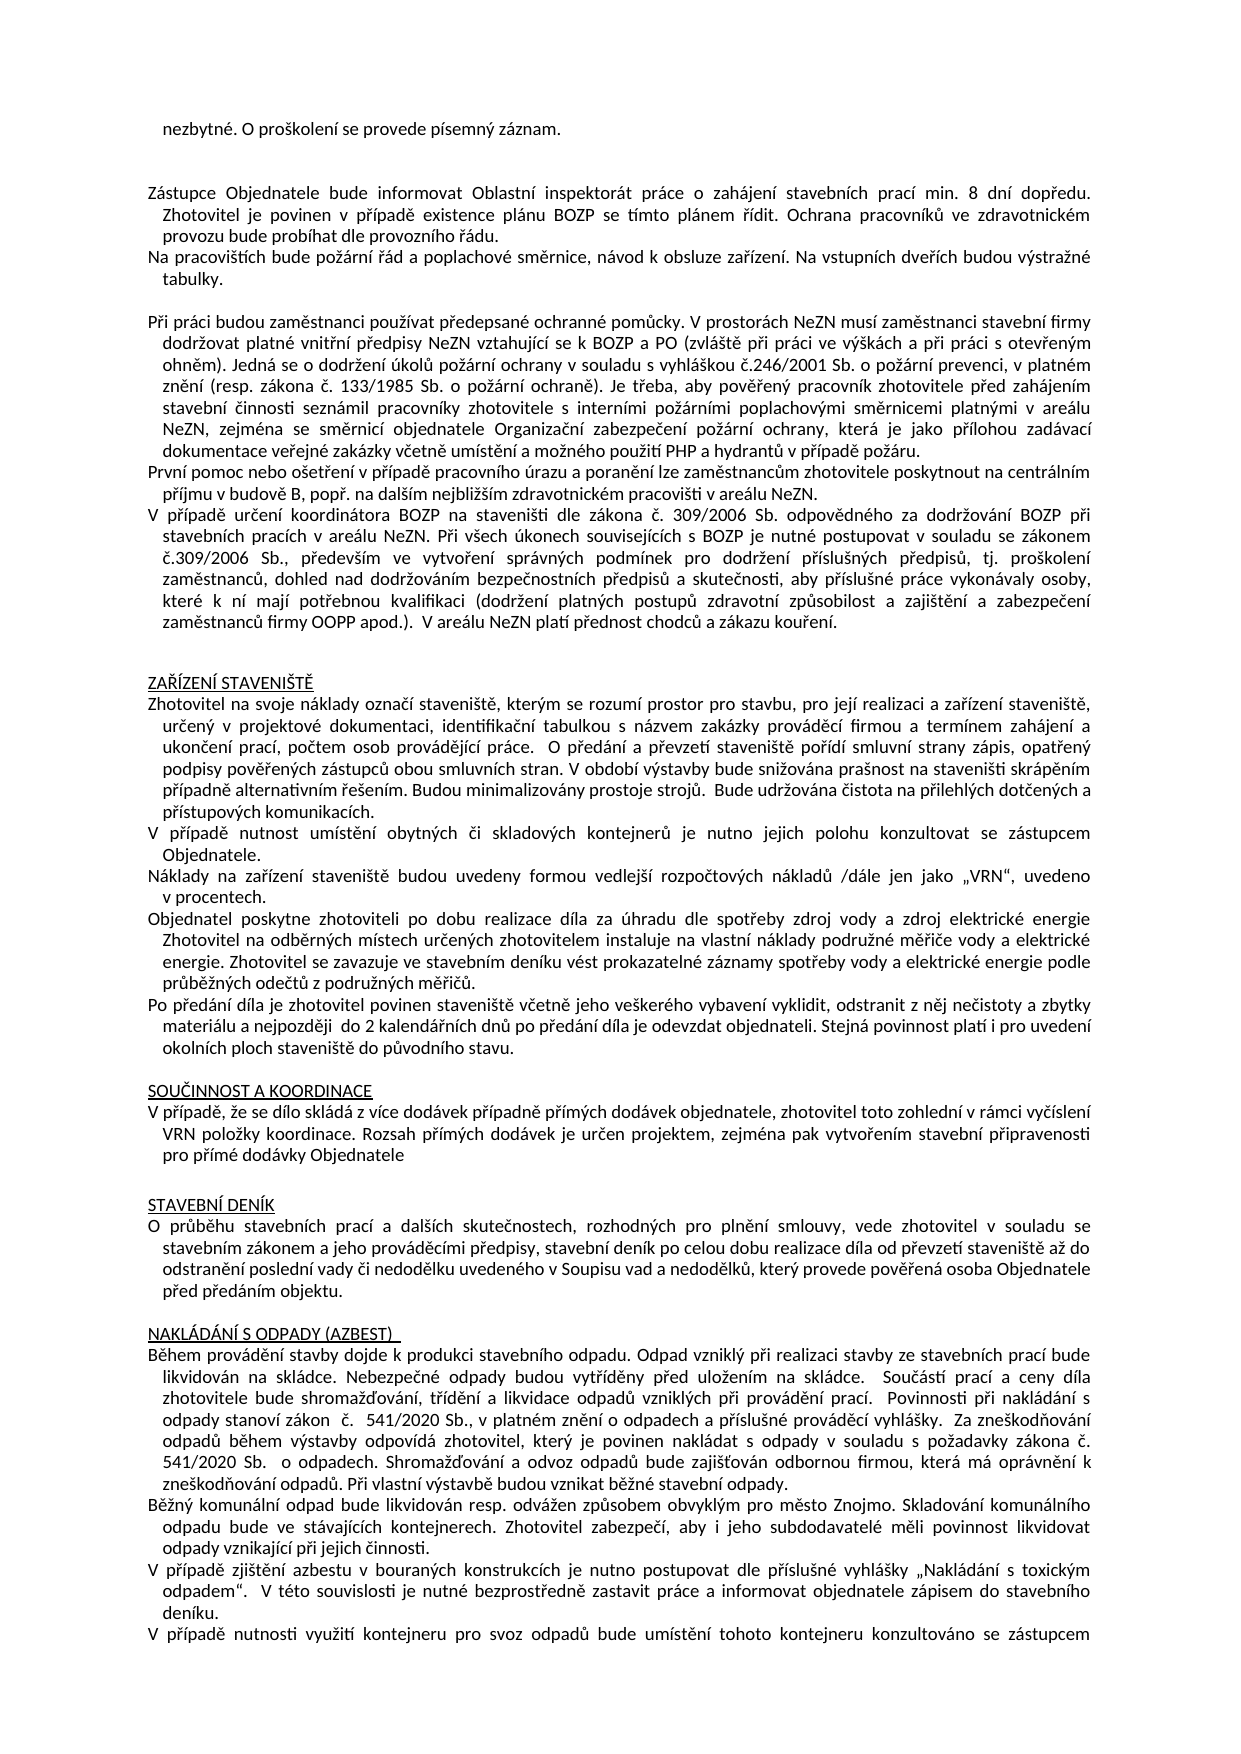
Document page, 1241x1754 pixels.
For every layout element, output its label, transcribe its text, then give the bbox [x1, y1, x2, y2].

text O průběhu stavebních prací a dalších skutečnostech, rozhodných pro plnění smlouvy, vede zhotovitel v souladu se stavebním zákonem a jeho prováděcími předpisy, stavební deník po celou dobu realizace díla od převzetí staveniště až do odstranění poslední vady či nedodělku uvedeného v Soupisu vad a nedodělků, který provede pověřená osoba Objednatele před předáním objektu. [148, 1216, 1092, 1302]
text Po předání díla je zhotovitel povinen staveniště včetně jeho veškerého vybavení vyklidit, odstranit z něj nečistoty a zbytky materiálu a nejpozději do 2 kalendářních dnů po předání díla je odevzdat objednateli. Stejná povinnost platí i pro uvedení okolních ploch staveniště do původního stavu. [148, 994, 1092, 1058]
text Běžný komunální odpad bude likvidován resp. odvážen způsobem obvyklým pro město Znojmo. Skladování komunálního odpadu bude ve stávajících kontejnerech. Zhotovitel zabezpečí, aby i jeho subdodavatelé měli povinnost likvidovat odpady vznikající při jejich činnosti. [148, 1495, 1092, 1559]
text ZAŘÍZENÍ STAVENIŠTĚ [148, 672, 1092, 694]
text Zástupce Objednatele bude informovat Oblastní inspektorát práce o zahájení stavebních prací min. 8 dní dopředu. Zhotovitel je povinen v případě existence plánu BOZP se tímto plánem řídit. Ochrana pracovníků ve zdravotnickém provozu bude probíhat dle provozního řádu. [148, 182, 1092, 247]
text Při práci budou zaměstnanci používat předepsané ochranné pomůcky. V prostorách NeZN musí zaměstnanci stavební firmy dodržovat platné vnitřní předpisy NeZN vztahující se k BOZP a PO (zvláště při práci ve výškách a při práci s otevřeným ohněm). Jedná se o dodržení úkolů požární ochrany v souladu s vyhláškou č.246/2001 Sb. o požární prevenci, v platném znění (resp. zákona č. 133/1985 Sb. o požární ochraně). Je třeba, aby pověřený pracovník zhotovitele před zahájením stavební činnosti seznámil pracovníky zhotovitele s interními požárními poplachovými směrnicemi platnými v areálu NeZN, zejména se směrnicí objednatele Organizační zabezpečení požární ochrany, která je jako přílohou zadávací dokumentace veřejné zakázky včetně umístění a možného použití PHP a hydrantů v případě požáru. [148, 311, 1092, 461]
text V případě určení koordinátora BOZP na staveništi dle zákona č. 309/2006 Sb. odpovědného za dodržování BOZP při stavebních pracích v areálu NeZN. Při všech úkonech souvisejících s BOZP je nutné postupovat v souladu se zákonem č.309/2006 Sb., především ve vytvoření správných podmínek pro dodržení příslušných předpisů, tj. proškolení zaměstnanců, dohled nad dodržováním bezpečnostních předpisů a skutečnosti, aby příslušné práce vykonávaly osoby, které k ní mají potřebnou kvalifikaci (dodržení platných postupů zdravotní způsobilost a zajištění a zabezpečení zaměstnanců firmy OOPP apod.). V areálu NeZN platí přednost chodců a zákazu kouření. [148, 504, 1092, 633]
text SOUČINNOST A KOORDINACE [148, 1080, 1092, 1101]
text STAVEBNÍ DENÍK [148, 1194, 1092, 1216]
text Na pracovištích bude požární řád a poplachové směrnice, návod k obsluze zařízení. Na vstupních dveřích budou výstražné tabulky. [148, 247, 1092, 290]
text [148, 1623, 1092, 1645]
text NAKLÁDÁNÍ S ODPADY (AZBEST) [148, 1323, 1092, 1344]
text V případě nutnost umístění obytných či skladových kontejnerů je nutno jejich polohu konzultovat se zástupcem Objednatele. [148, 822, 1092, 865]
text Objednatel poskytne zhotoviteli po dobu realizace díla za úhradu dle spotřeby zdroj vody a zdroj elektrické energie Zhotovitel na odběrných místech určených zhotovitelem instaluje na vlastní náklady podružné měřiče vody a elektrické energie. Zhotovitel se zavazuje ve stavebním deníku vést prokazatelné záznamy spotřeby vody a elektrické energie podle průběžných odečtů z podružných měřičů. [148, 908, 1092, 994]
text V případě, že se dílo skládá z více dodávek případně přímých dodávek objednatele, zhotovitel toto zohlední v rámci vyčíslení VRN položky koordinace. Rozsah přímých dodávek je určen projektem, zejména pak vytvořením stavební připravenosti pro přímé dodávky Objednatele [148, 1101, 1092, 1166]
text Zhotovitel na svoje náklady označí staveniště, kterým se rozumí prostor pro stavbu, pro její realizaci a zařízení staveniště, určený v projektové dokumentaci, identifikační tabulkou s názvem zakázky prováděcí firmou a termínem zahájení a ukončení prací, počtem osob provádějící práce. O předání a převzetí staveniště pořídí smluvní strany zápis, opatřený podpisy pověřených zástupců obou smluvních stran. V období výstavby bude snižována prašnost na staveništi skrápěním případně alternativním řešením. Budou minimalizovány prostoje strojů. Bude udržována čistota na přilehlých dotčených a přístupových komunikacích. [148, 694, 1092, 822]
text Během provádění stavby dojde k produkci stavebního odpadu. Odpad vzniklý při realizaci stavby ze stavebních prací bude likvidován na skládce. Nebezpečné odpady budou vytříděny před uložením na skládce. Součástí prací a ceny díla zhotovitele bude shromažďování, třídění a likvidace odpadů vzniklých při provádění prací. Povinnosti při nakládání s odpady stanoví zákon č. 541/2020 Sb., v platném znění o odpadech a příslušné prováděcí vyhlášky. Za zneškodňování odpadů během výstavby odpovídá zhotovitel, který je povinen nakládat s odpady v souladu s požadavky zákona č. 541/2020 Sb. o odpadech. Shromažďování a odvoz odpadů bude zajišťován odbornou firmou, která má oprávnění k zneškodňování odpadů. Při vlastní výstavbě budou vznikat běžné stavební odpady. [148, 1344, 1092, 1495]
text První pomoc nebo ošetření v případě pracovního úrazu a poranění lze zaměstnancům zhotovitele poskytnout na centrálním příjmu v budově B, popř. na dalším nejbližším zdravotnickém pracovišti v areálu NeZN. [148, 461, 1092, 504]
text V případě zjištění azbestu v bouraných konstrukcích je nutno postupovat dle příslušné vyhlášky „Nakládání s toxickým odpadem“. V této souvislosti je nutné bezprostředně zastavit práce a informovat objednatele zápisem do stavebního deníku. [148, 1559, 1092, 1623]
text Náklady na zařízení staveniště budou uvedeny formou vedlejší rozpočtových nákladů /dále jen jako „VRN“, uvedeno v procentech. [148, 865, 1092, 908]
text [148, 118, 1092, 139]
